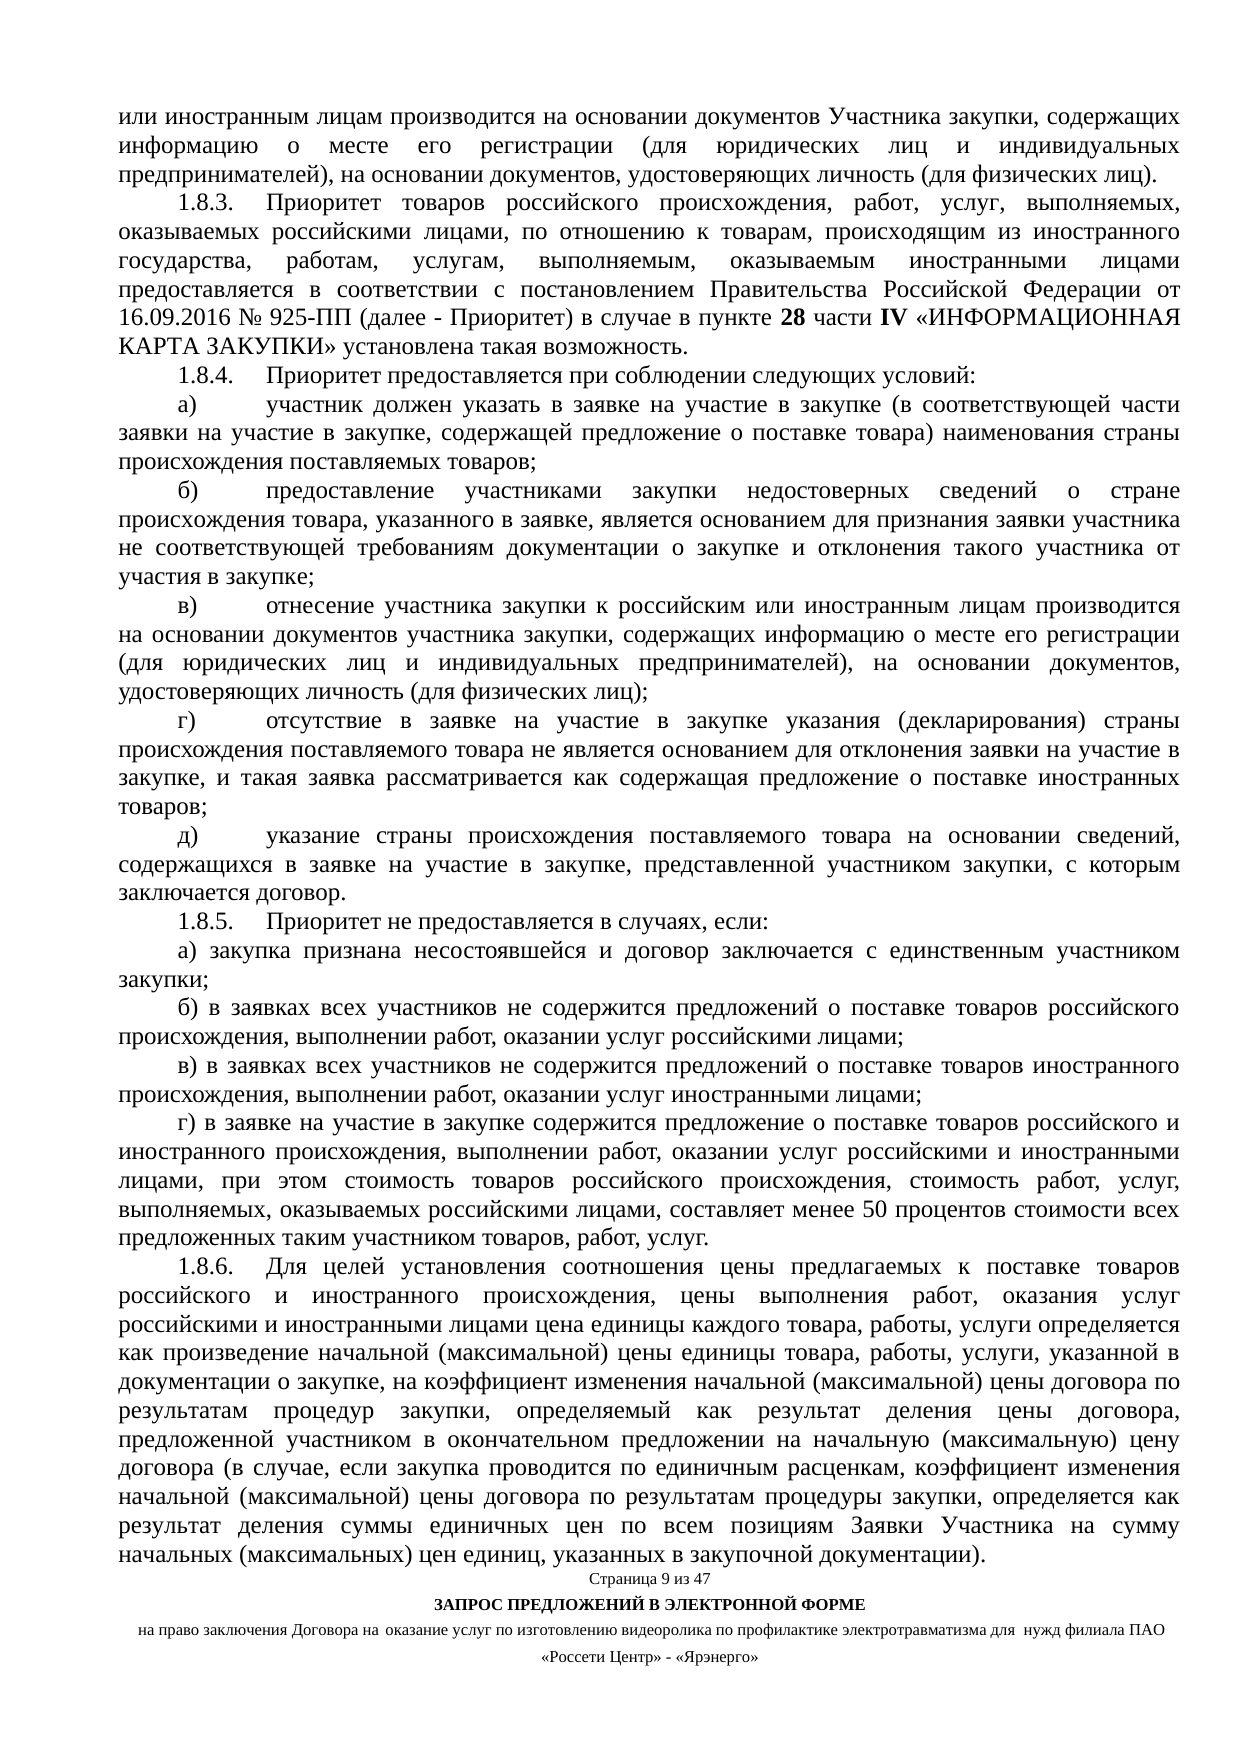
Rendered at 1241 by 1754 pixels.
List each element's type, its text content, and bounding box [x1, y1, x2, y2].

list г) в заявке на участие в закупке содержится предложение о поставке товаров российского и иностранного происхождения, выполнении работ, оказании услуг российскими и иностранными лицами, при этом стоимость товаров российского происхождения, стоимость работ, услуг, выполняемых, оказываемых российскими лицами, составляет менее 50 процентов стоимости всех предложенных таким участником товаров, работ, услуг. [118, 1107, 1181, 1251]
list в) в заявках всех участников не содержится предложений о поставке товаров иностранного происхождения, выполнении работ, оказании услуг иностранными лицами; [118, 1050, 1181, 1107]
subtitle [118, 101, 1181, 187]
list а) закупка признана несостоявшейся и договор заключается с единственным участником закупки; [118, 935, 1181, 992]
subtitle Для целей установления соотношения цены предлагаемых к поставке товаров российского и иностранного происхождения, цены выполнения работ, оказания услуг российскими и иностранными лицами цена единицы каждого товара, работы, услуги определяется как произведение начальной (максимальной) цены единицы товара, работы, услуги, указанной в документации о закупке, на коэффициент изменения начальной (максимальной) цены договора по результатам процедур закупки, определяемый как результат деления цены договора, предложенной участником в окончательном предложении на начальную (максимальную) цену договора (в случае, если закупка проводится по единичным расценкам, коэффициент изменения начальной (максимальной) цены договора по результатам процедуры закупки, определяется как результат деления суммы единичных цен по всем позициям Заявки Участника на сумму начальных (максимальных) цен единиц, указанных в закупочной документации). [118, 1251, 1181, 1567]
list отсутствие в заявке на участие в закупке указания (декларирования) страны происхождения поставляемого товара не является основанием для отклонения заявки на участие в закупке, и такая заявка рассматривается как содержащая предложение о поставке иностранных товаров; [118, 705, 1181, 820]
list участник должен указать в заявке на участие в закупке (в соответствующей части заявки на участие в закупке, содержащей предложение о поставке товара) наименования страны происхождения поставляемых товаров; [118, 389, 1181, 475]
subtitle Приоритет предоставляется при соблюдении следующих условий: [118, 360, 1181, 389]
list предоставление участниками закупки недостоверных сведений о стране происхождения товара, указанного в заявке, является основанием для признания заявки участника не соответствующей требованиям документации о закупке и отклонения такого участника от участия в закупке; [118, 475, 1181, 590]
subtitle Приоритет товаров российского происхождения, работ, услуг, выполняемых, оказываемых российскими лицами, по отношению к товарам, происходящим из иностранного государства, работам, услугам, выполняемым, оказываемым иностранными лицами предоставляется в соответствии с постановлением Правительства Российской Федерации от 16.09.2016 № 925-ПП (далее - Приоритет) в случае в пункте 28 части IV «ИНФОРМАЦИОННАЯ КАРТА ЗАКУПКИ» установлена такая возможность. [118, 187, 1181, 360]
list указание страны происхождения поставляемого товара на основании сведений, содержащихся в заявке на участие в закупке, представленной участником закупки, с которым заключается договор. [118, 820, 1181, 906]
list отнесение участника закупки к российским или иностранным лицам производится на основании документов участника закупки, содержащих информацию о месте его регистрации (для юридических лиц и индивидуальных предпринимателей), на основании документов, удостоверяющих личность (для физических лиц); [118, 590, 1181, 705]
subtitle Приоритет не предоставляется в случаях, если: [118, 906, 1181, 935]
list б) в заявках всех участников не содержится предложений о поставке товаров российского происхождения, выполнении работ, оказании услуг российскими лицами; [118, 992, 1181, 1050]
